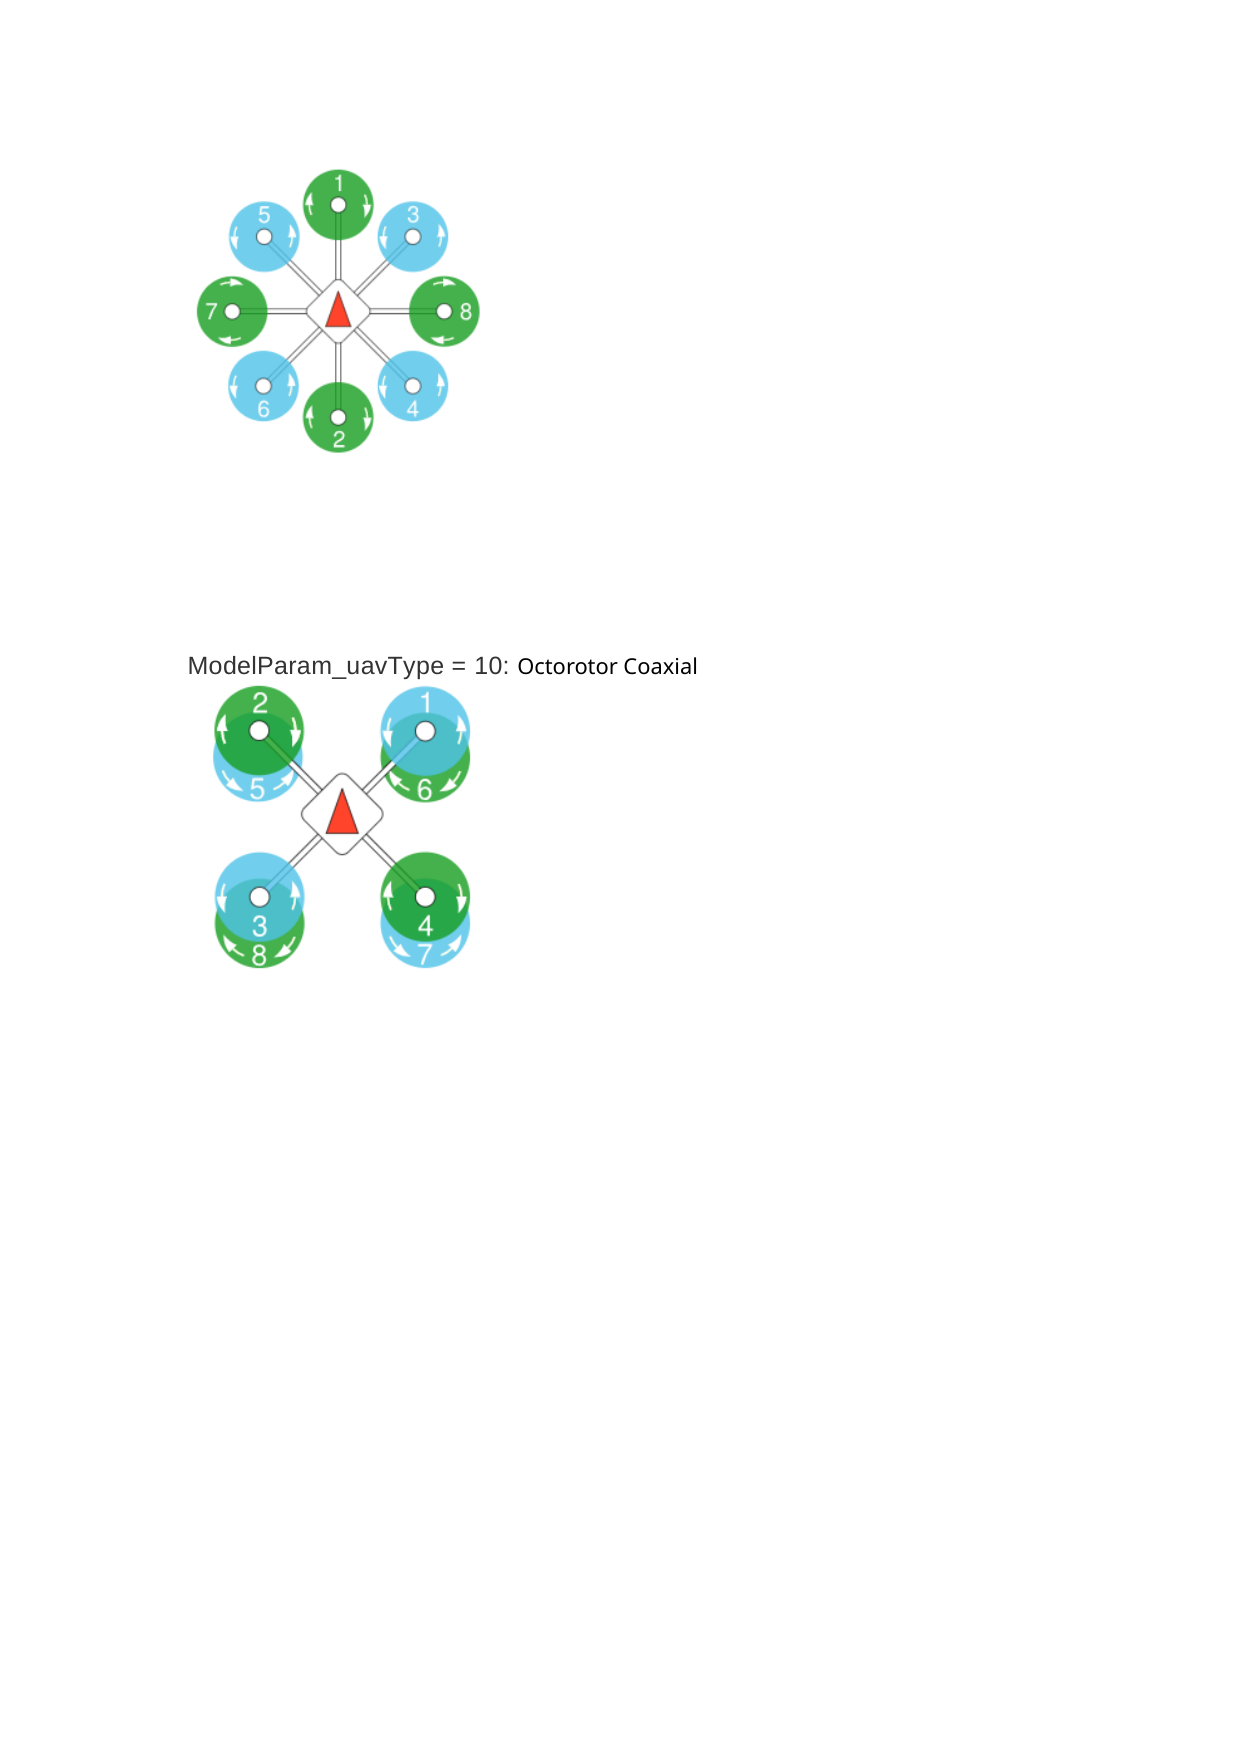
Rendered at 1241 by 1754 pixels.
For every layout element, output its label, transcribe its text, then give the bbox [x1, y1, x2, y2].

text ModelParam_uavType = 10: Octorotor Coaxial [187, 649, 1053, 682]
picture [187, 682, 499, 982]
picture [187, 162, 486, 459]
